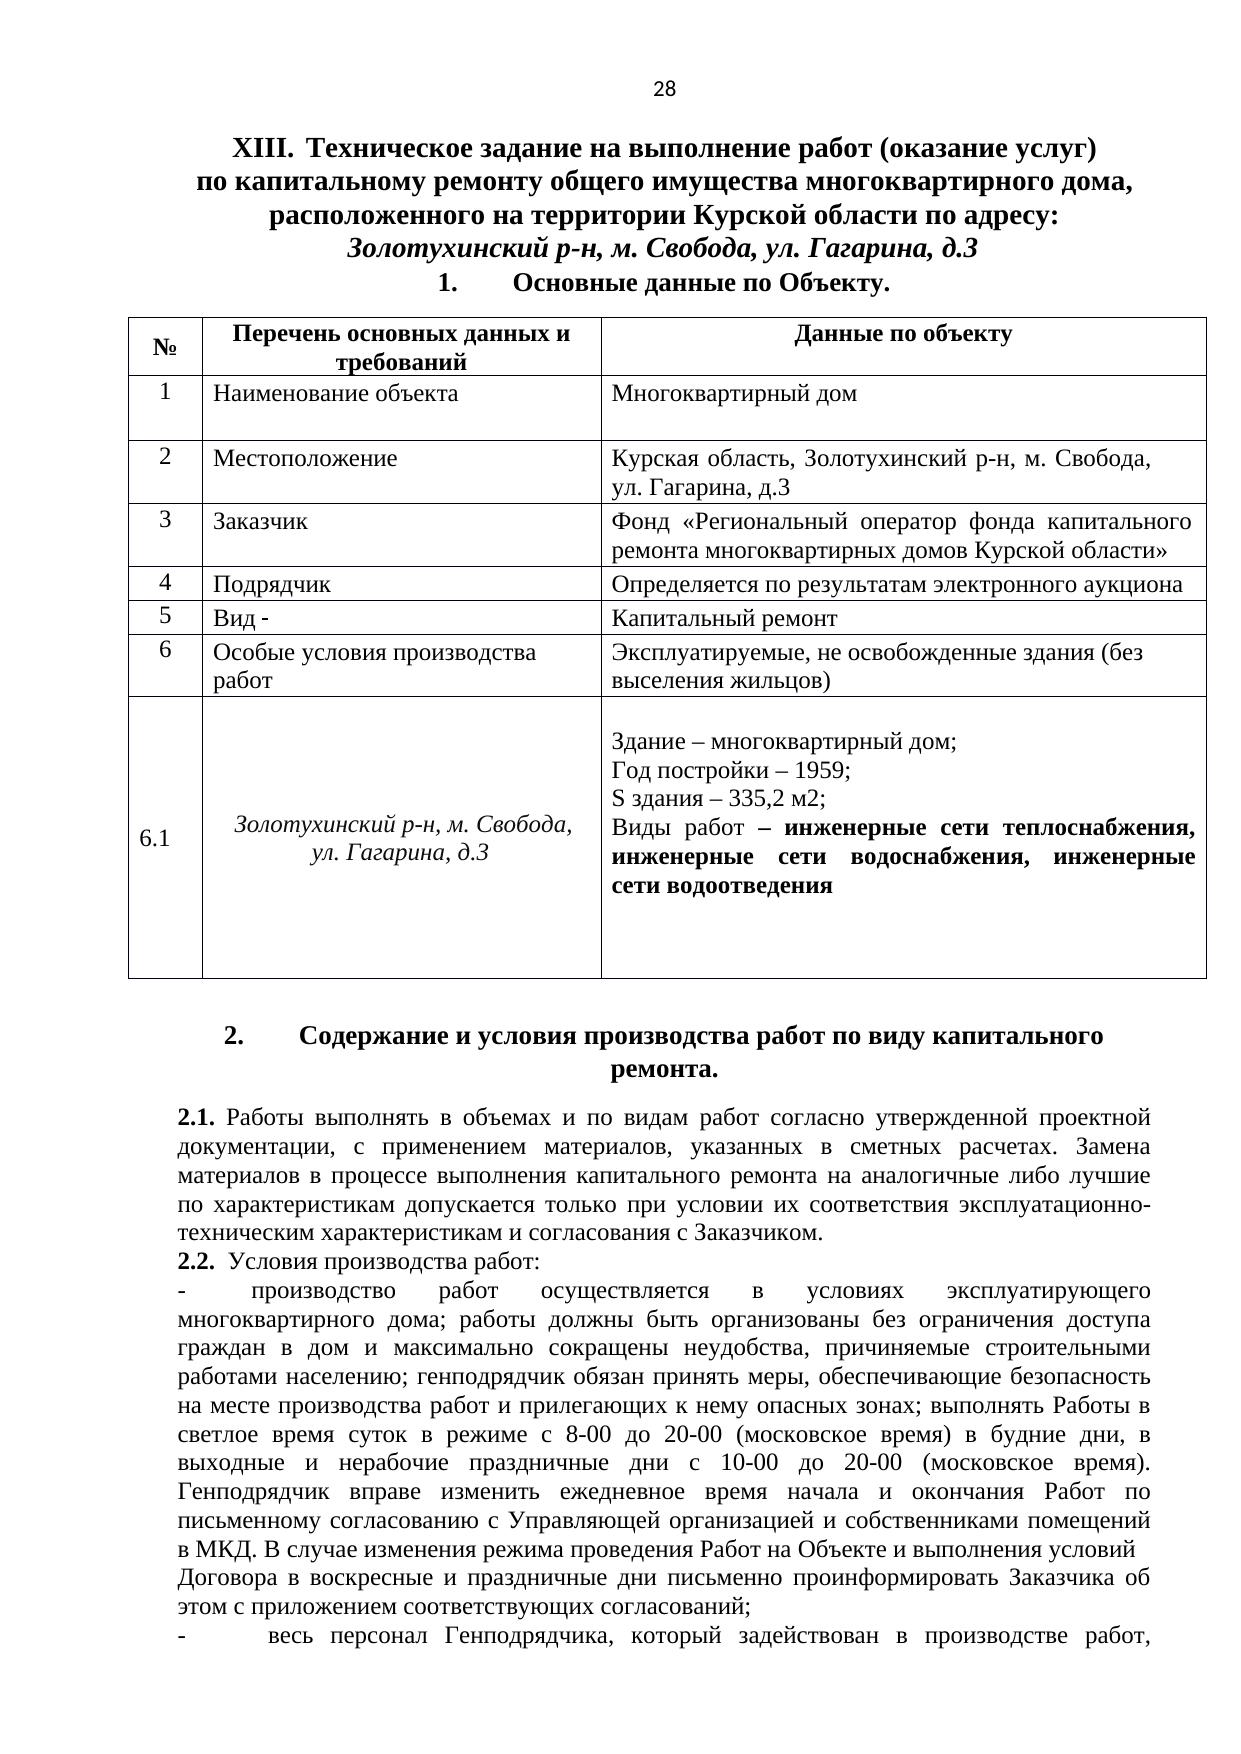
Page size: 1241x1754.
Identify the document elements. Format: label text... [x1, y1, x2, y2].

table_cell Золотухинский р-н, м. Свобода, ул. Гагарина, д.3 [203, 697, 601, 978]
table_cell 6.1 [129, 697, 202, 978]
table_cell 1 [129, 376, 202, 440]
table_cell 3 [129, 504, 202, 566]
table_cell Эксплуатируемые, не освобожденные здания (без выселения жильцов) [602, 635, 1206, 696]
text 2.1. Работы выполнять в объемах и по видам работ согласно утвержденной проектной документации, с применением материалов, указанных в сметных расчетах. Замена материалов в процессе выполнения капитального ремонта на аналогичные либо лучшие по характеристикам допускается только при условии их соответствия эксплуатационно-техническим характеристикам и согласования с Заказчиком. [177, 1102, 1152, 1246]
table_cell Фонд «Региональный оператор фонда капитального ремонта многоквартирных домов Курской области» [602, 504, 1206, 566]
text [177, 1620, 1152, 1649]
table_cell Особые условия производства работ [203, 635, 601, 696]
table_cell Здание – многоквартирный дом; Год постройки – 1959; S здания – 335,2 м2; Виды работ – инженерные сети теплоснабжения, инженерные сети водоснабжения, инженерные сети водоотведения [602, 697, 1206, 978]
text Золотухинский р-н, м. Свобода, ул. Гагарина, д.3 [177, 230, 1152, 264]
table_cell Капитальный ремонт [602, 601, 1206, 633]
text Договора в воскресные и праздничные дни письменно проинформировать Заказчика об этом с приложением соответствующих согласований; [177, 1562, 1152, 1620]
table_header Данные по объекту [602, 318, 1206, 375]
table_cell Наименование объекта [203, 376, 601, 440]
text - производство работ осуществляется в условиях эксплуатирующего многоквартирного дома; работы должны быть организованы без ограничения доступа граждан в дом и максимально сокращены неудобства, причиняемые строительными работами населению; генподрядчик обязан принять меры, обеспечивающие безопасность на месте производства работ и прилегающих к нему опасных зонах; выполнять Работы в светлое время суток в режиме с 8-00 до 20-00 (московское время) в будние дни, в выходные и нерабочие праздничные дни с 10-00 до 20-00 (московское время). Генподрядчик вправе изменить ежедневное время начала и окончания Работ по письменному согласованию с Управляющей организацией и собственниками помещений в МКД. В случае изменения режима проведения Работ на Объекте и выполнения условий [177, 1275, 1152, 1562]
table_cell Курская область, Золотухинский р-н, м. Свобода, ул. Гагарина, д.3 [602, 441, 1206, 503]
text 2.2. Условия производства работ: [177, 1246, 1152, 1275]
table_cell 4 [129, 567, 202, 599]
table_cell Многоквартирный дом [602, 376, 1206, 440]
table_header Перечень основных данных и требований [203, 318, 601, 375]
table_cell Подрядчик [203, 567, 601, 599]
table_cell 5 [129, 601, 202, 633]
list Техническое задание на выполнение работ (оказание услуг) [177, 130, 1152, 163]
table_cell 2 [129, 441, 202, 503]
table_cell Определяется по результатам электронного аукциона [602, 567, 1206, 599]
table_header № [129, 318, 202, 375]
list по капитальному ремонту общего имущества многоквартирного дома, расположенного на территории Курской области по адресу: [177, 163, 1152, 230]
table_cell Заказчик [203, 504, 601, 566]
table_cell 6 [129, 635, 202, 696]
table_cell Вид [203, 601, 601, 633]
list Основные данные по Объекту. [176, 267, 1152, 298]
table_cell Местоположение [203, 441, 601, 503]
list Содержание и условия производства работ по виду капитального ремонта. [176, 1019, 1152, 1083]
